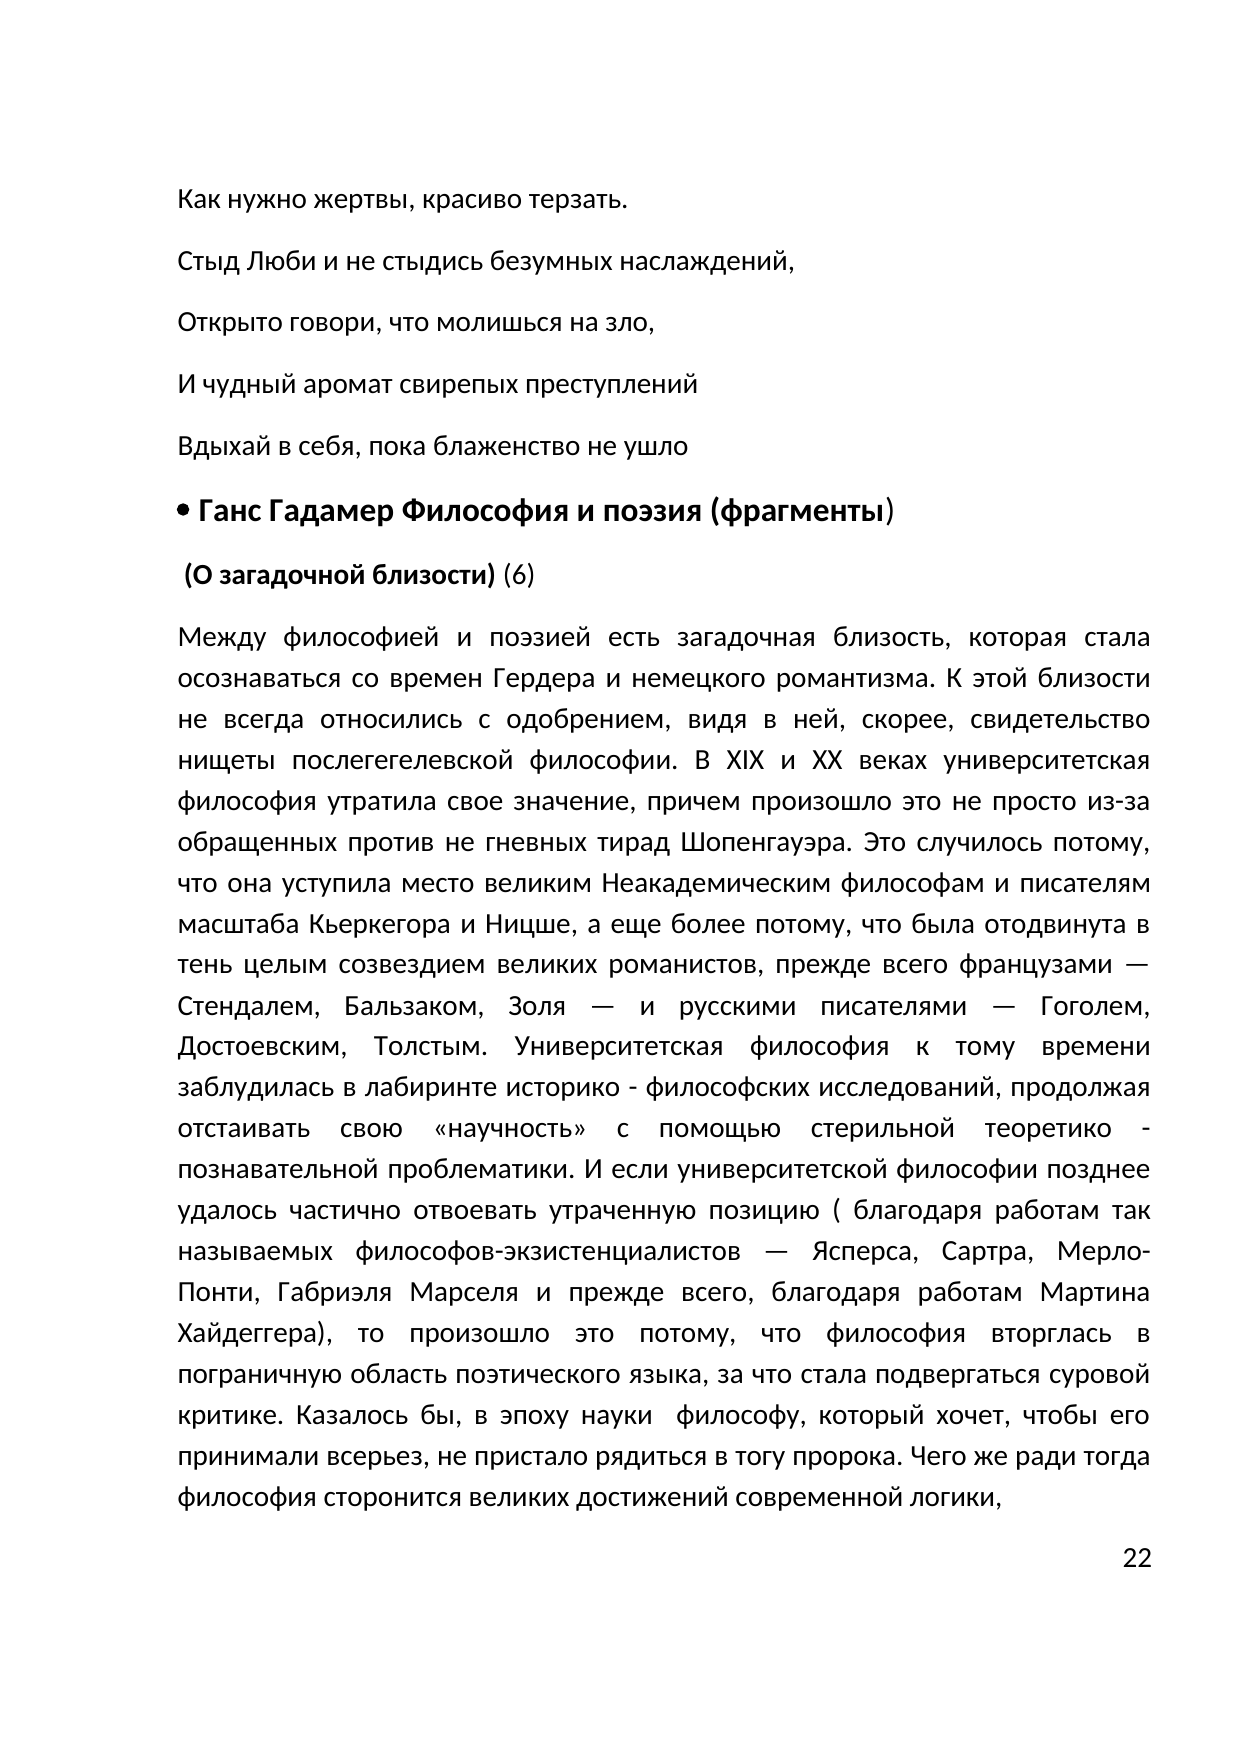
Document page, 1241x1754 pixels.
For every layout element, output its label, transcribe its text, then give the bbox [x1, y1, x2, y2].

text Между философией и поэзией есть загадочная близость, которая стала осознаваться со времен Гердера и немецкого романтизма. К этой близости не всегда относились с одобрением, видя в ней, скорее, свидетельство нищеты послегегелевской философии. В XIX и XX веках университетская философия утратила свое значение, причем произошло это не просто из-за обращенных против не гневных тирад Шопенгауэра. Это случилось потому, что она уступила место великим Неакадемическим философам и писателям масштаба Кьеркегора и Ницше, а еще более потому, что была отодвинута в тень целым созвездием великих романистов, прежде всего французами — Стендалем, Бальзаком, Золя — и русскими писателями — Гоголем, Достоевским, Толстым. Университетская философия к тому времени заблудилась в лабиринте историко - философских исследований, продолжая отстаивать свою «научность» с помощью стерильной теоретико - познавательной проблематики. И если университетской философии позднее удалось частично отвоевать утраченную позицию ( благодаря работам так называемых философов-экзистенциалистов — Ясперса, Сартра, Мерло-Понти, Габриэля Марселя и прежде всего, благодаря работам Мартина Хайдеггера), то произошло это потому, что философия вторглась в пограничную область поэтического языка, за что стала подвергаться суровой критике. Казалось бы, в эпоху науки философу, который хочет, чтобы его принимали всерьез, не пристало рядиться в тогу пророка. Чего же ради тогда философия сторонится великих достижений современной логики, [177, 618, 1152, 1513]
text Вдыхай в себя, пока блаженство не ушло [177, 427, 1152, 463]
text Стыд Люби и не стыдись безумных наслаждений, [177, 242, 1152, 277]
text Ганс Гадамер Философия и поэзия (фрагменты) [177, 489, 1152, 529]
text Открыто говори, что молишься на зло, [177, 303, 1152, 339]
text И чудный аромат свирепых преступлений [177, 365, 1152, 401]
text (О загадочной близости) (6) [177, 556, 1152, 592]
text 22 [177, 1539, 1152, 1575]
text Как нужно жертвы, красиво терзать. [177, 180, 1152, 216]
